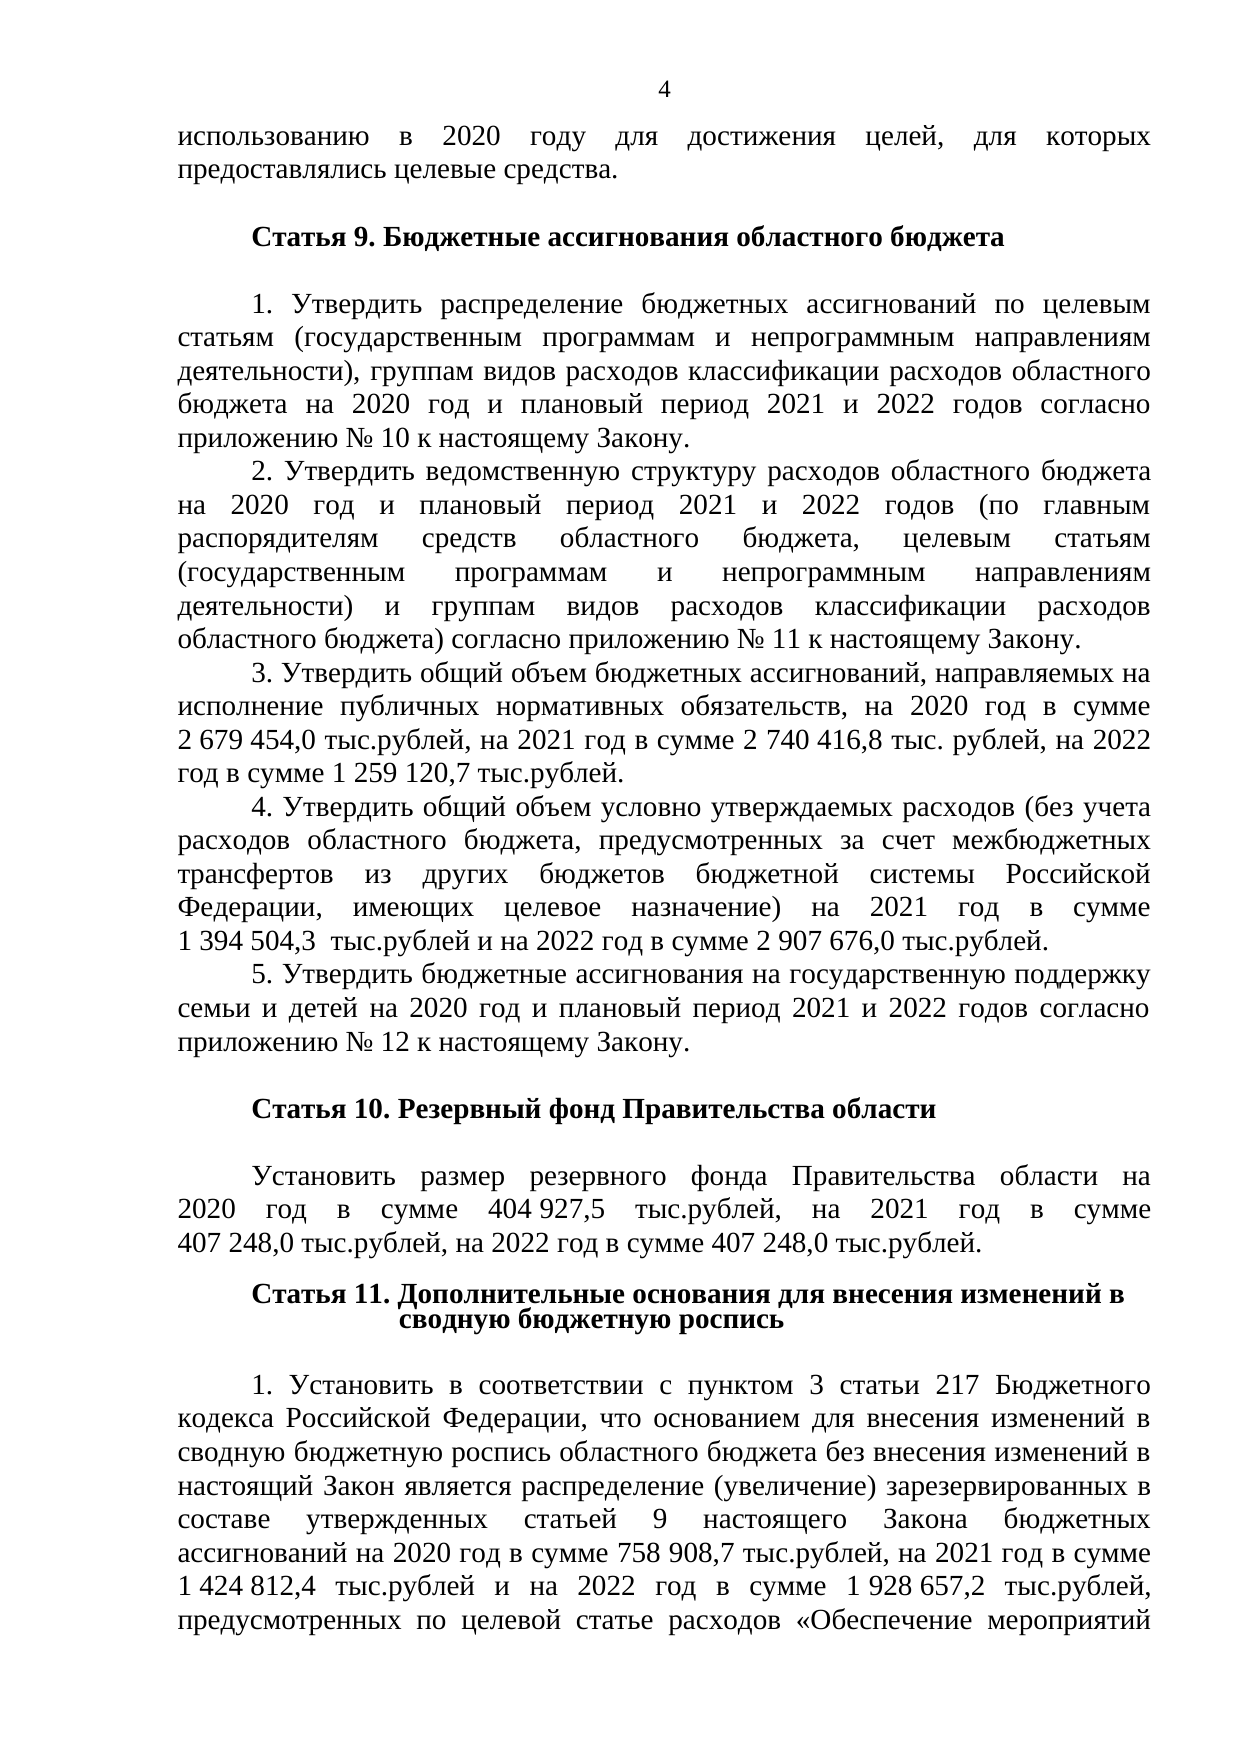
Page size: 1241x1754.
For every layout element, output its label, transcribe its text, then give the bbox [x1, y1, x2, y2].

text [177, 118, 1152, 185]
text 2. Утвердить ведомственную структуру расходов областного бюджета на 2020 год и плановый период 2021 и 2022 годов (по главным распорядителям средств областного бюджета, целевым статьям (государственным программам и непрограммным направлениям деятельности) и группам видов расходов классификации расходов областного бюджета) согласно приложению № 11 к настоящему Закону. [177, 453, 1152, 655]
text 4. Утвердить общий объем условно утверждаемых расходов (без учета расходов областного бюджета, предусмотренных за счет межбюджетных трансфертов из других бюджетов бюджетной системы Российской Федерации, имеющих целевое назначение) на 2021 год в сумме 1 394 504,3 тыс.рублей и на 2022 год в сумме 2 907 676,0 тыс.рублей. [177, 789, 1152, 957]
text сводную бюджетную роспись [177, 1308, 1152, 1333]
text Статья 10. Резервный фонд Правительства области [177, 1091, 1152, 1124]
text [177, 1367, 1152, 1635]
text Статья 9. Бюджетные ассигнования областного бюджета [177, 219, 1152, 252]
text 5. Утвердить бюджетные ассигнования на государственную поддержку семьи и детей на 2020 год и плановый период 2021 и 2022 годов согласно приложению № 12 к настоящему Закону. [177, 957, 1152, 1057]
text 1. Утвердить распределение бюджетных ассигнований по целевым статьям (государственным программам и непрограммным направлениям деятельности), группам видов расходов классификации расходов областного бюджета на 2020 год и плановый период 2021 и 2022 годов согласно приложению № 10 к настоящему Закону. [177, 286, 1152, 453]
text Статья 11. Дополнительные основания для внесения изменений в [177, 1283, 1152, 1308]
text 3. Утвердить общий объем бюджетных ассигнований, направляемых на исполнение публичных нормативных обязательств, на 2020 год в сумме 2 679 454,0 тыс.рублей, на 2021 год в сумме 2 740 416,8 тыс. рублей, на 2022 год в сумме 1 259 120,7 тыс.рублей. [177, 655, 1152, 789]
text Установить размер резервного фонда Правительства области на 2020 год в сумме 404 927,5 тыс.рублей, на 2021 год в сумме 407 248,0 тыс.рублей, на 2022 год в сумме 407 248,0 тыс.рублей. [177, 1158, 1152, 1258]
